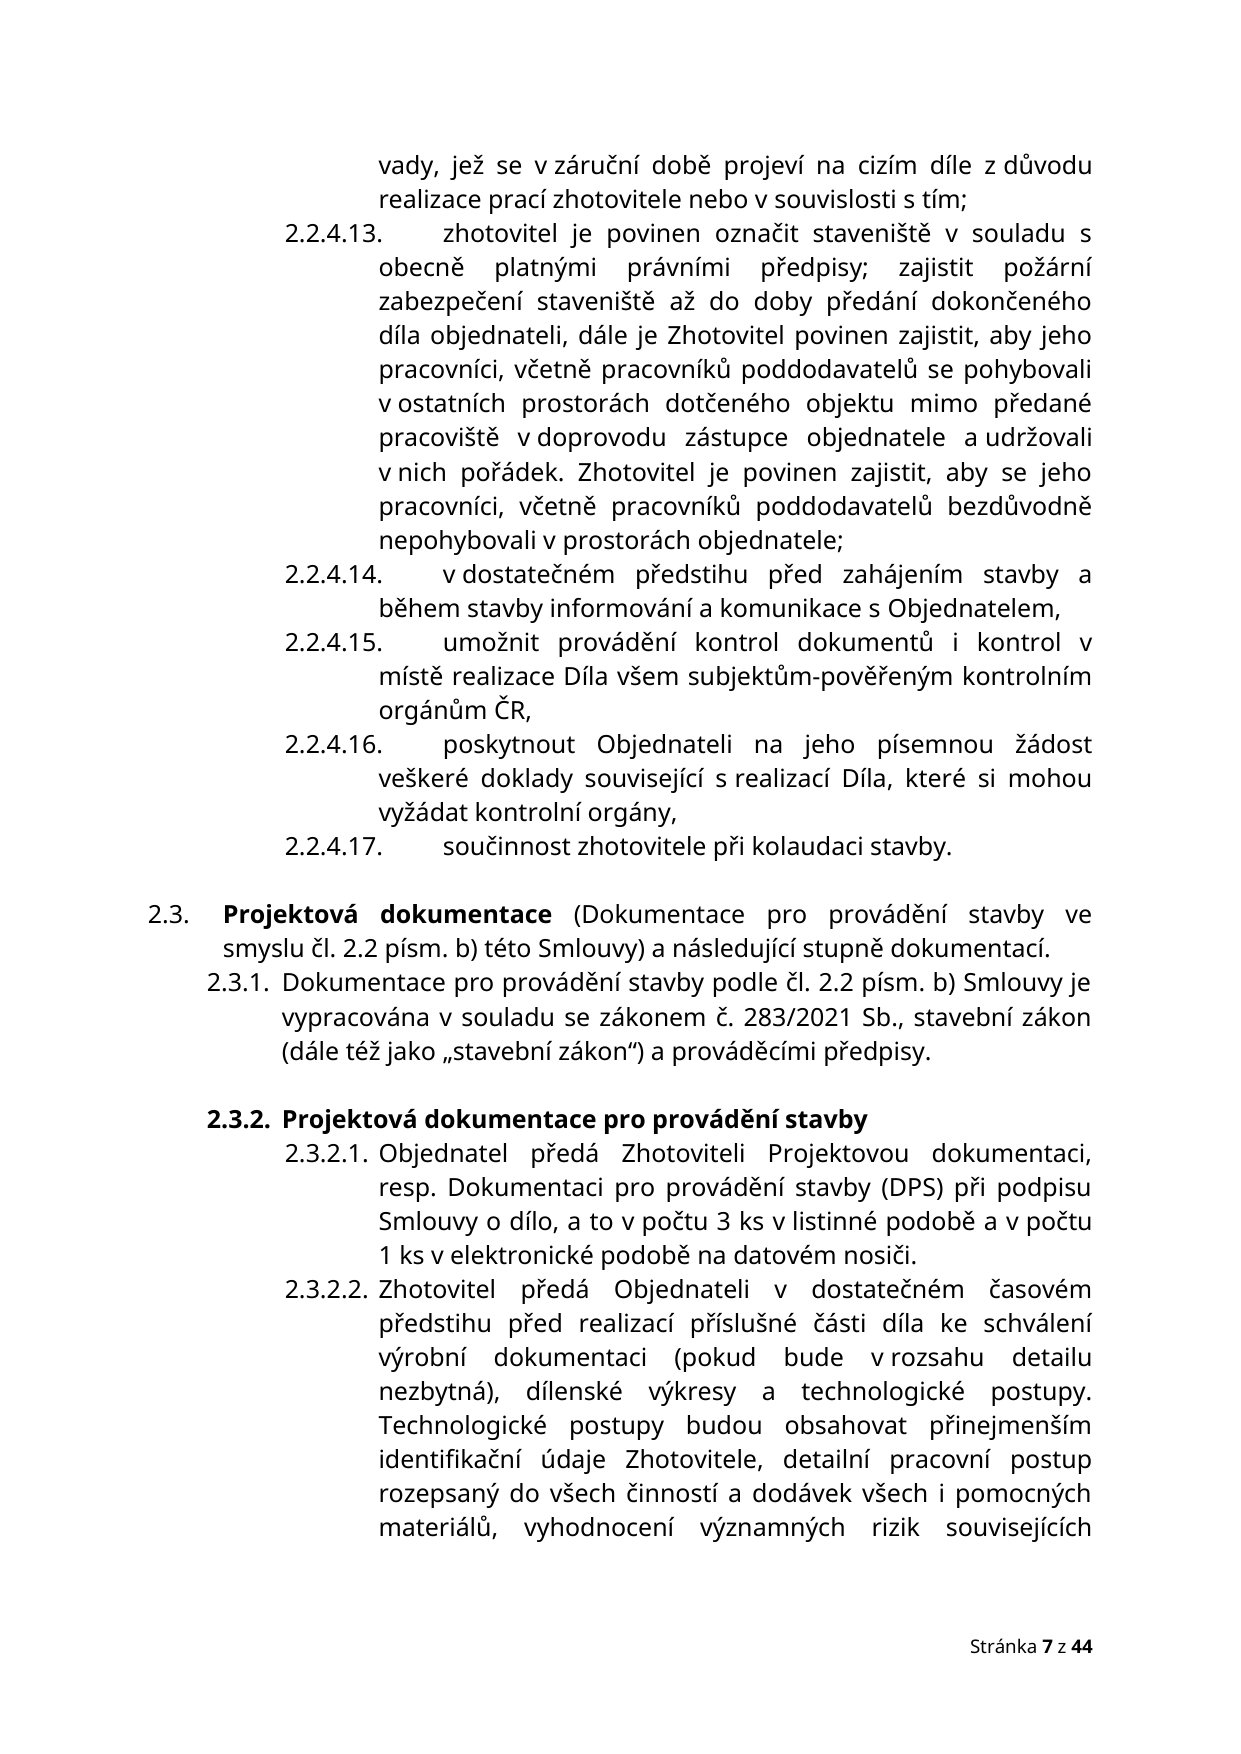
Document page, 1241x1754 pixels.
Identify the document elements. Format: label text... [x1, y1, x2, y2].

list umožnit provádění kontrol dokumentů i kontrol v místě realizace Díla všem subjektům-pověřeným kontrolním orgánům ČR, [284, 624, 1093, 727]
list zhotovitel je povinen označit staveniště v souladu s obecně platnými právními předpisy; zajistit požární zabezpečení staveniště až do doby předání dokončeného díla objednateli, dále je Zhotovitel povinen zajistit, aby jeho pracovníci, včetně pracovníků poddodavatelů se pohybovali v ostatních prostorách dotčeného objektu mimo předané pracoviště v doprovodu zástupce objednatele a udržovali v nich pořádek. Zhotovitel je povinen zajistit, aby se jeho pracovníci, včetně pracovníků poddodavatelů bezdůvodně nepohybovali v prostorách objednatele; [284, 216, 1093, 556]
list Projektová dokumentace (Dokumentace pro provádění stavby ve smyslu čl. 2.2 písm. b) této Smlouvy) a následující stupně dokumentací. [148, 897, 1093, 965]
list poskytnout Objednateli na jeho písemnou žádost veškeré doklady související s realizací Díla, které si mohou vyžádat kontrolní orgány, [284, 727, 1093, 829]
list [284, 148, 1093, 216]
list Projektová dokumentace pro provádění stavby [207, 1101, 1093, 1135]
list součinnost zhotovitele při kolaudaci stavby. [284, 829, 1093, 863]
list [284, 1272, 1093, 1544]
list v dostatečném předstihu před zahájením stavby a během stavby informování a komunikace s Objednatelem, [284, 556, 1093, 624]
list Dokumentace pro provádění stavby podle čl. 2.2 písm. b) Smlouvy je vypracována v souladu se zákonem č. 283/2021 Sb., stavební zákon (dále též jako „stavební zákon“) a prováděcími předpisy. [207, 965, 1093, 1067]
list Objednatel předá Zhotoviteli Projektovou dokumentaci, resp. Dokumentaci pro provádění stavby (DPS) při podpisu Smlouvy o dílo, a to v počtu 3 ks v listinné podobě a v počtu 1 ks v elektronické podobě na datovém nosiči. [284, 1135, 1093, 1272]
